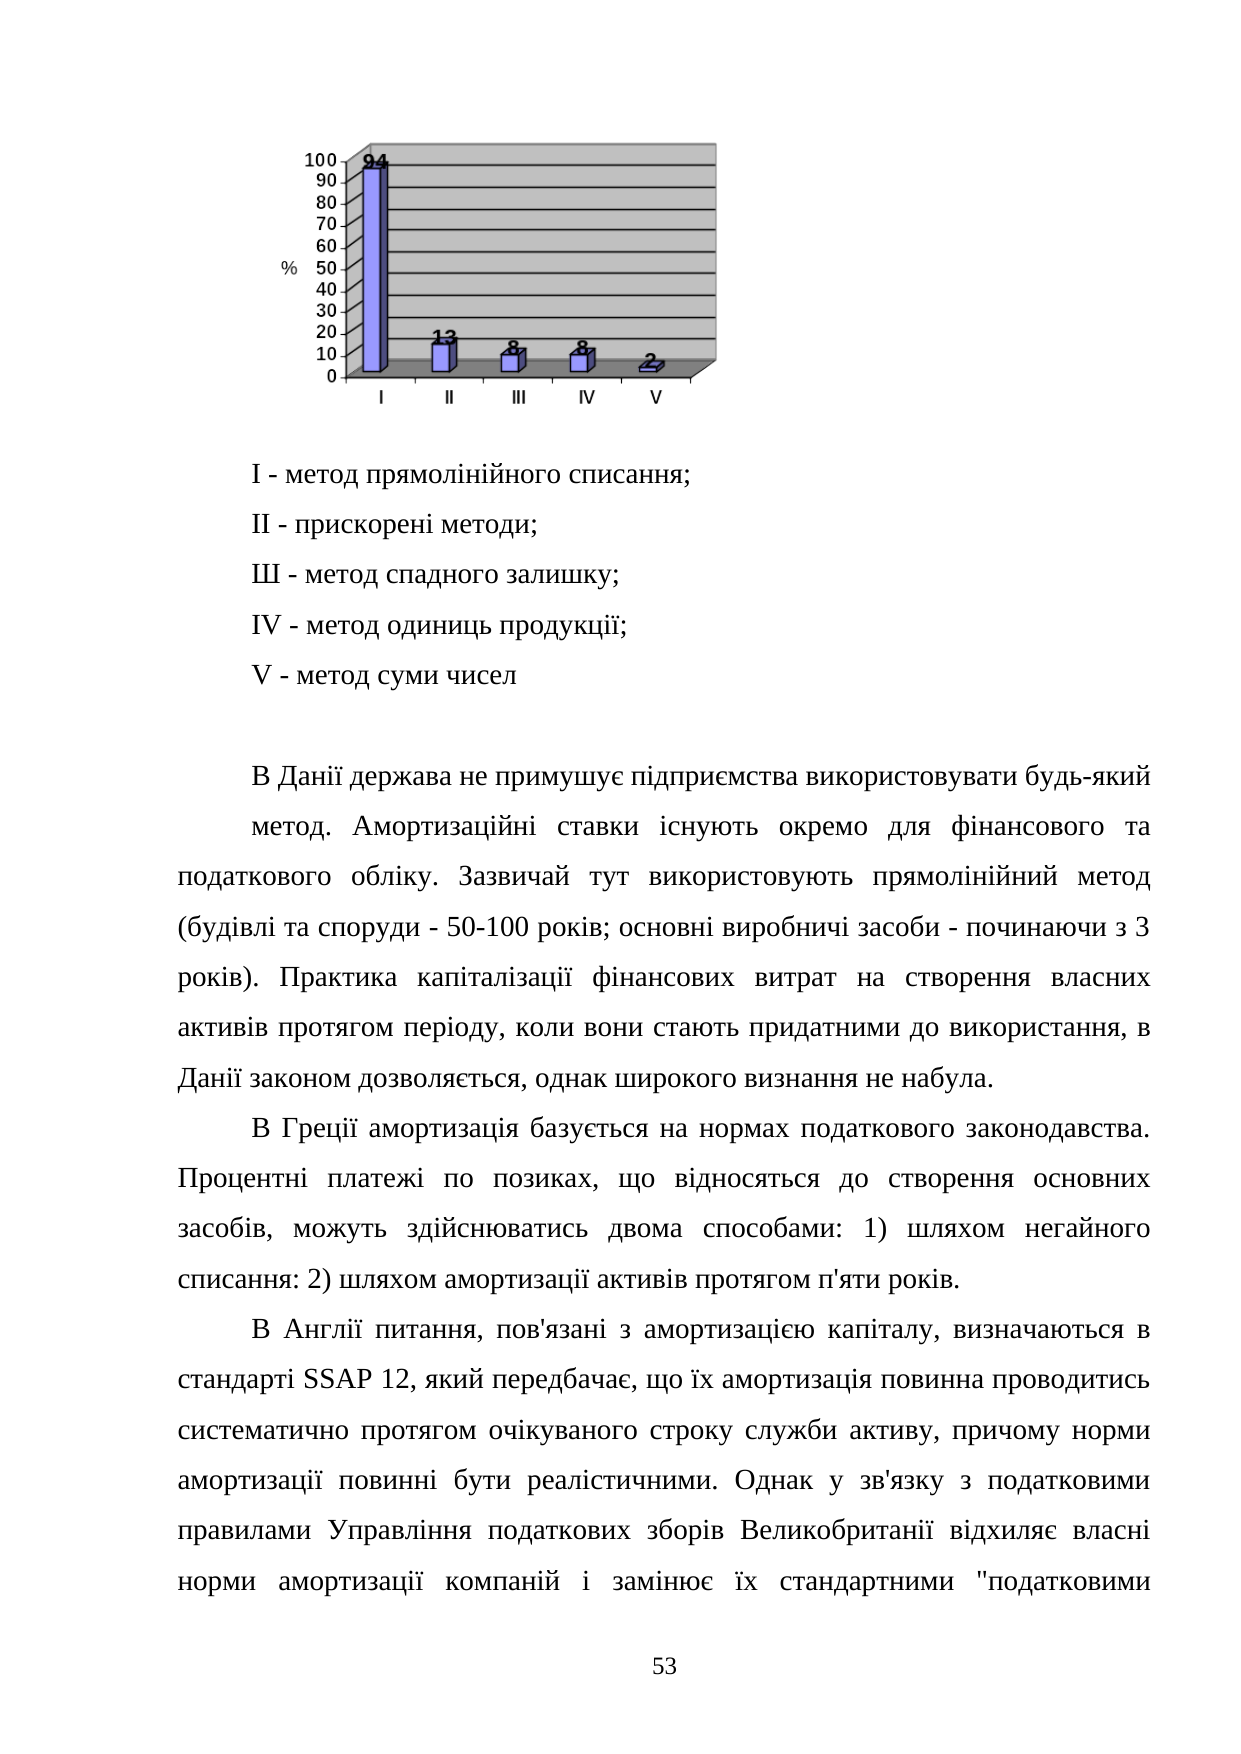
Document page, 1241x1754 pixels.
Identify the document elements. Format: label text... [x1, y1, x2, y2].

text В Греції амортизація базується на нормах податкового законодавства. Процентні платежі по позиках, що відносяться до створення основних засобів, можуть здійснюватись двома способами: 1) шляхом негайного списання: 2) шляхом амортизації активів протягом п'яти років. [177, 1110, 1152, 1294]
text II - прискорені методи; [177, 506, 1152, 540]
text I - метод прямолінійного списання; [177, 456, 1152, 489]
text IV - метод одиниць продукції; [177, 607, 1152, 640]
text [177, 1311, 1152, 1596]
text Ш - метод спадного залишку; [177, 557, 1152, 590]
text метод. Амортизаційні ставки існують окремо для фінансового та податкового обліку. Зазвичай тут використовують прямолінійний метод (будівлі та споруди - 50-100 років; основні виробничі засоби - починаючи з 3 років). Практика капіталізації фінансових витрат на створення власних активів протягом періоду, коли вони стають придатними до використання, в Данії законом дозволяється, однак широкого визнання не набула. [177, 808, 1152, 1093]
text В Данії держава не примушує підприємства використовувати будь-який [177, 758, 1152, 791]
text V - метод суми чисел [177, 657, 1152, 691]
